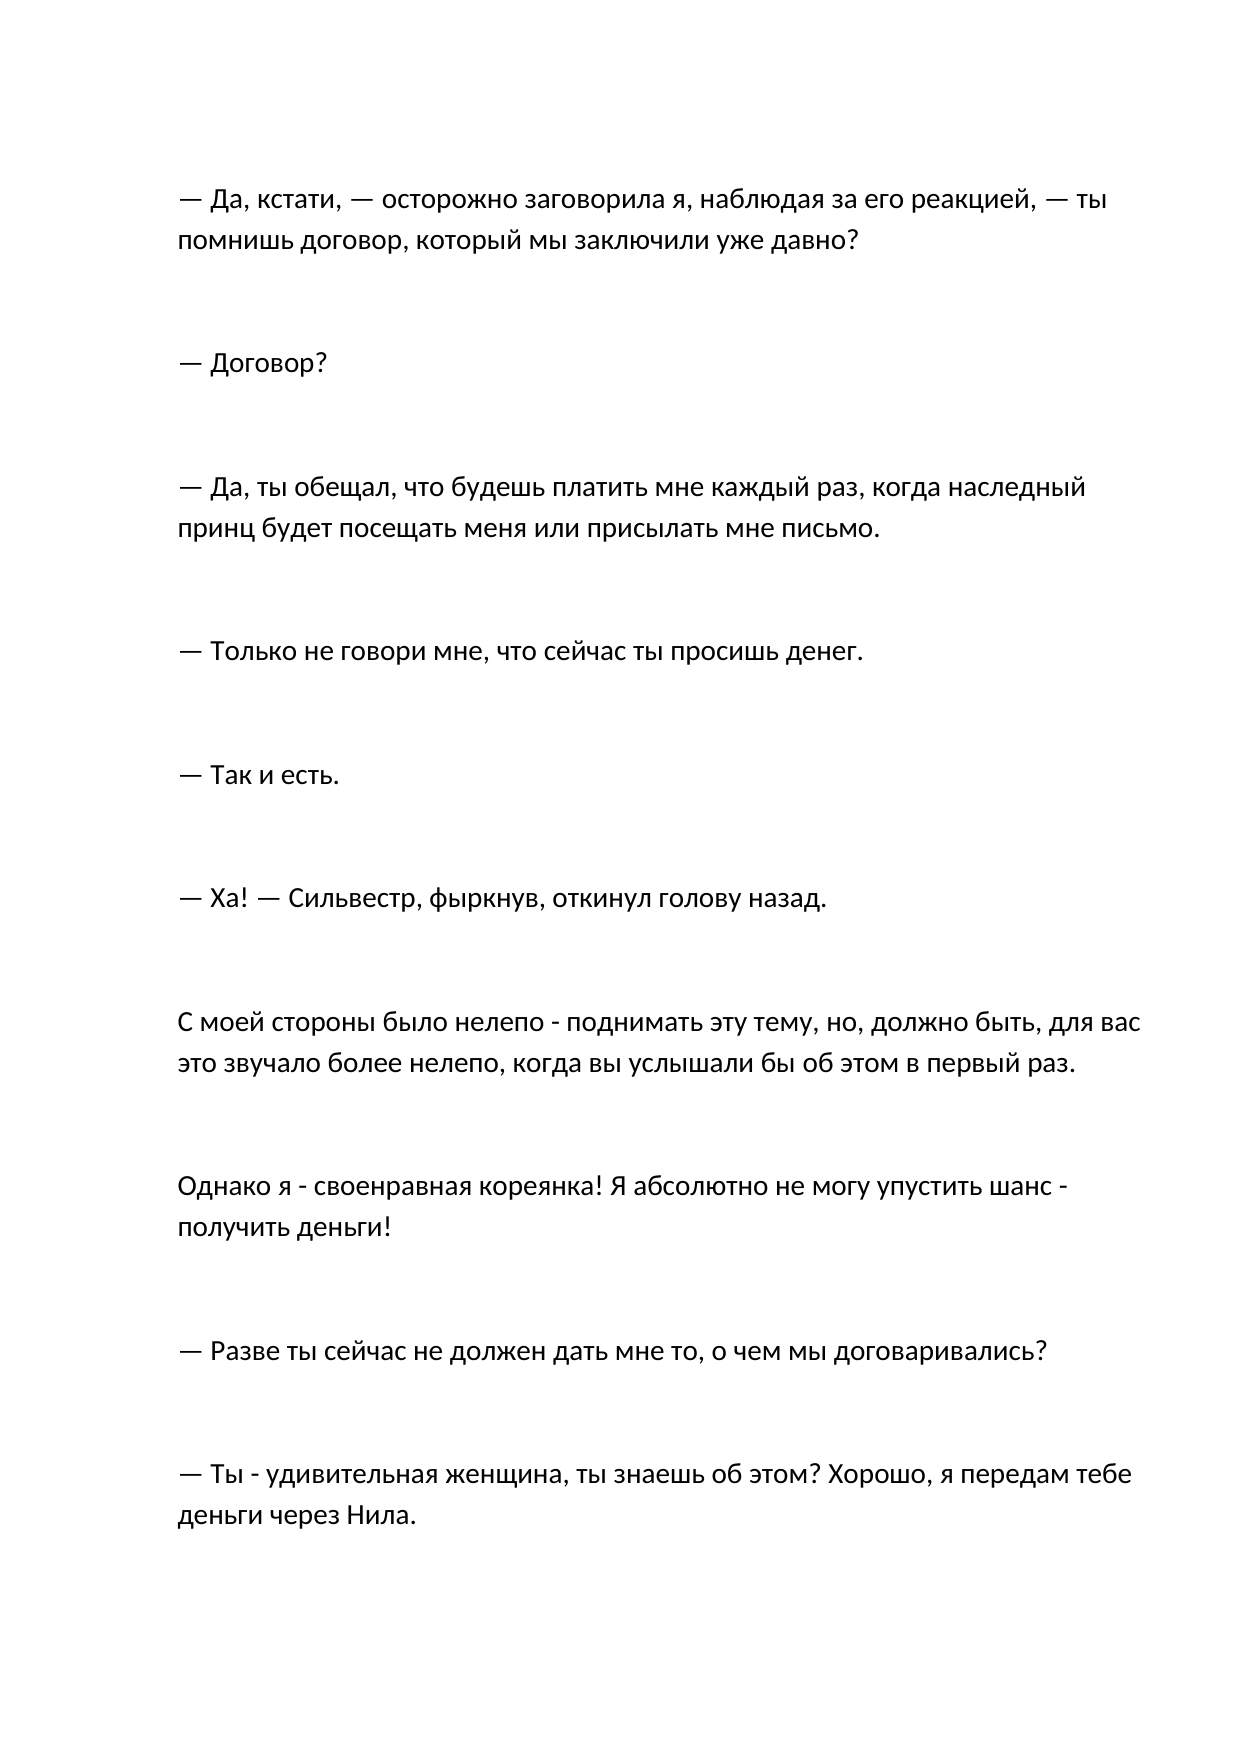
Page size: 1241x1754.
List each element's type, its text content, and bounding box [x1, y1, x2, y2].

text — Разве ты сейчас не должен дать мне то, о чем мы договаривались? [177, 1332, 1152, 1368]
text — Договор? [177, 344, 1152, 380]
text — Ха! — Сильвестр, фыркнув, откинул голову назад. [177, 879, 1152, 915]
text — Только не говори мне, что сейчас ты просишь денег. [177, 632, 1152, 668]
text С моей стороны было нелепо - поднимать эту тему, но, должно быть, для вас это звучало более нелепо, когда вы услышали бы об этом в первый раз. [177, 1003, 1152, 1079]
text — Да, кстати, — осторожно заговорила я, наблюдая за его реакцией, — ты помнишь договор, который мы заключили уже давно? [177, 180, 1152, 256]
text — Так и есть. [177, 756, 1152, 792]
text — Да, ты обещал, что будешь платить мне каждый раз, когда наследный принц будет посещать меня или присылать мне письмо. [177, 468, 1152, 544]
text — Ты - удивительная женщина, ты знаешь об этом? Хорошо, я передам тебе деньги через Нила. [177, 1456, 1152, 1532]
text Однако я - своенравная кореянка! Я абсолютно не могу упустить шанс - получить деньги! [177, 1167, 1152, 1244]
